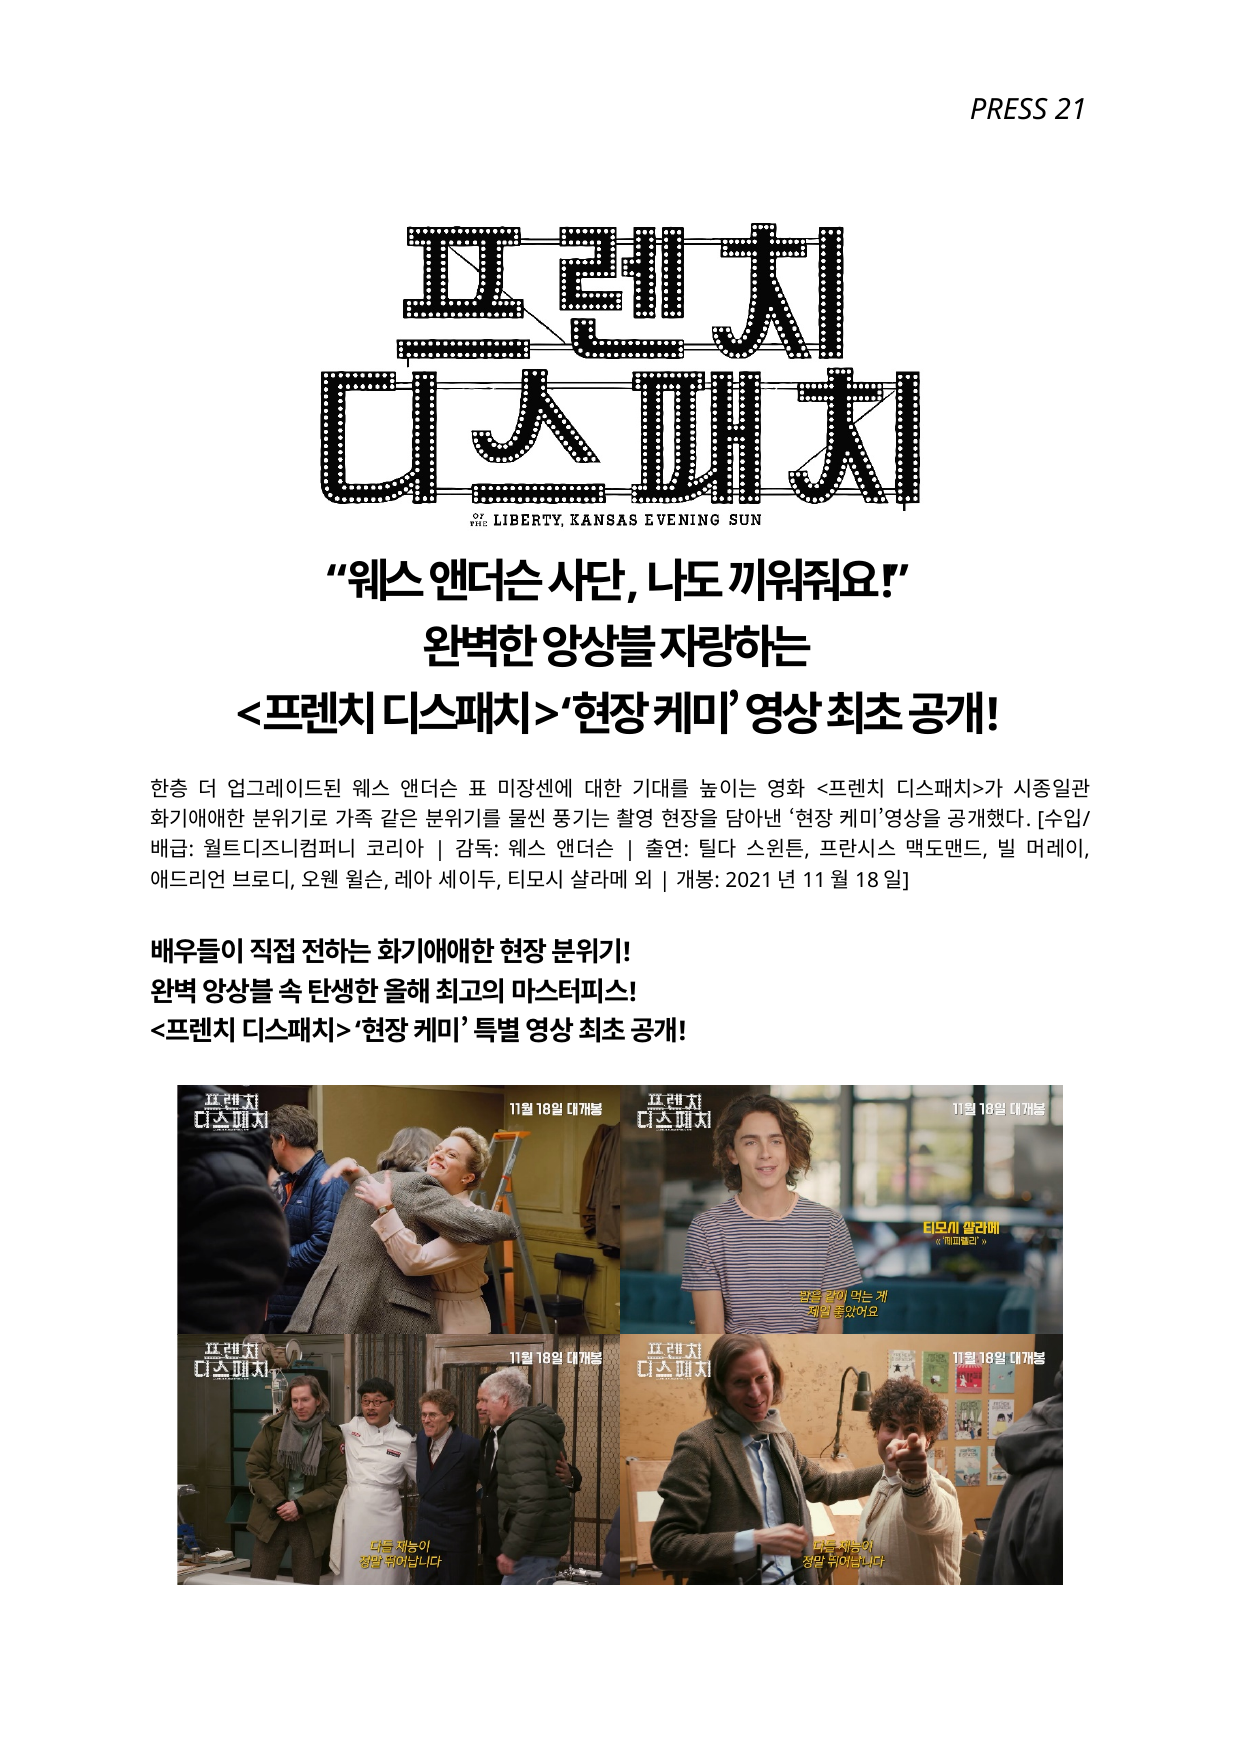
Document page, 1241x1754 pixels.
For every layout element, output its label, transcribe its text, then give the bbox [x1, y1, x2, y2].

text “웨스 앤더슨 사단, 나도 끼워줘요!” [150, 544, 1090, 611]
text <프렌치 디스패치> ‘현장 케미’ 영상 최초 공개! [150, 677, 1090, 744]
text 완벽한 앙상블 자랑하는 [150, 611, 1090, 677]
text 배우들이 직접 전하는 화기애애한 현장 분위기! [150, 930, 1090, 969]
picture [282, 205, 958, 545]
text 완벽 앙상블 속 탄생한 올해 최고의 마스터피스! [150, 969, 1090, 1009]
picture [177, 1085, 1063, 1585]
text <프렌치 디스패치> ‘현장 케미’ 특별 영상 최초 공개! [150, 1009, 1090, 1048]
text 한층 더 업그레이드된 웨스 앤더슨 표 미장센에 대한 기대를 높이는 영화 <프렌치 디스패치>가 시종일관 화기애애한 분위기로 가족 같은 분위기를 물씬 풍기는 촬영 현장을 담아낸 ‘현장 케미’영상을 공개했다. [수입/배급: 월트디즈니컴퍼니 코리아 | 감독: 웨스 앤더슨 | 출연: 틸다 스윈튼, 프란시스 맥도맨드, 빌 머레이, 애드리언 브로디, 오웬 윌슨, 레아 세이두, 티모시 샬라메 외 | 개봉: 2021년 11월 18일] [150, 772, 1090, 893]
